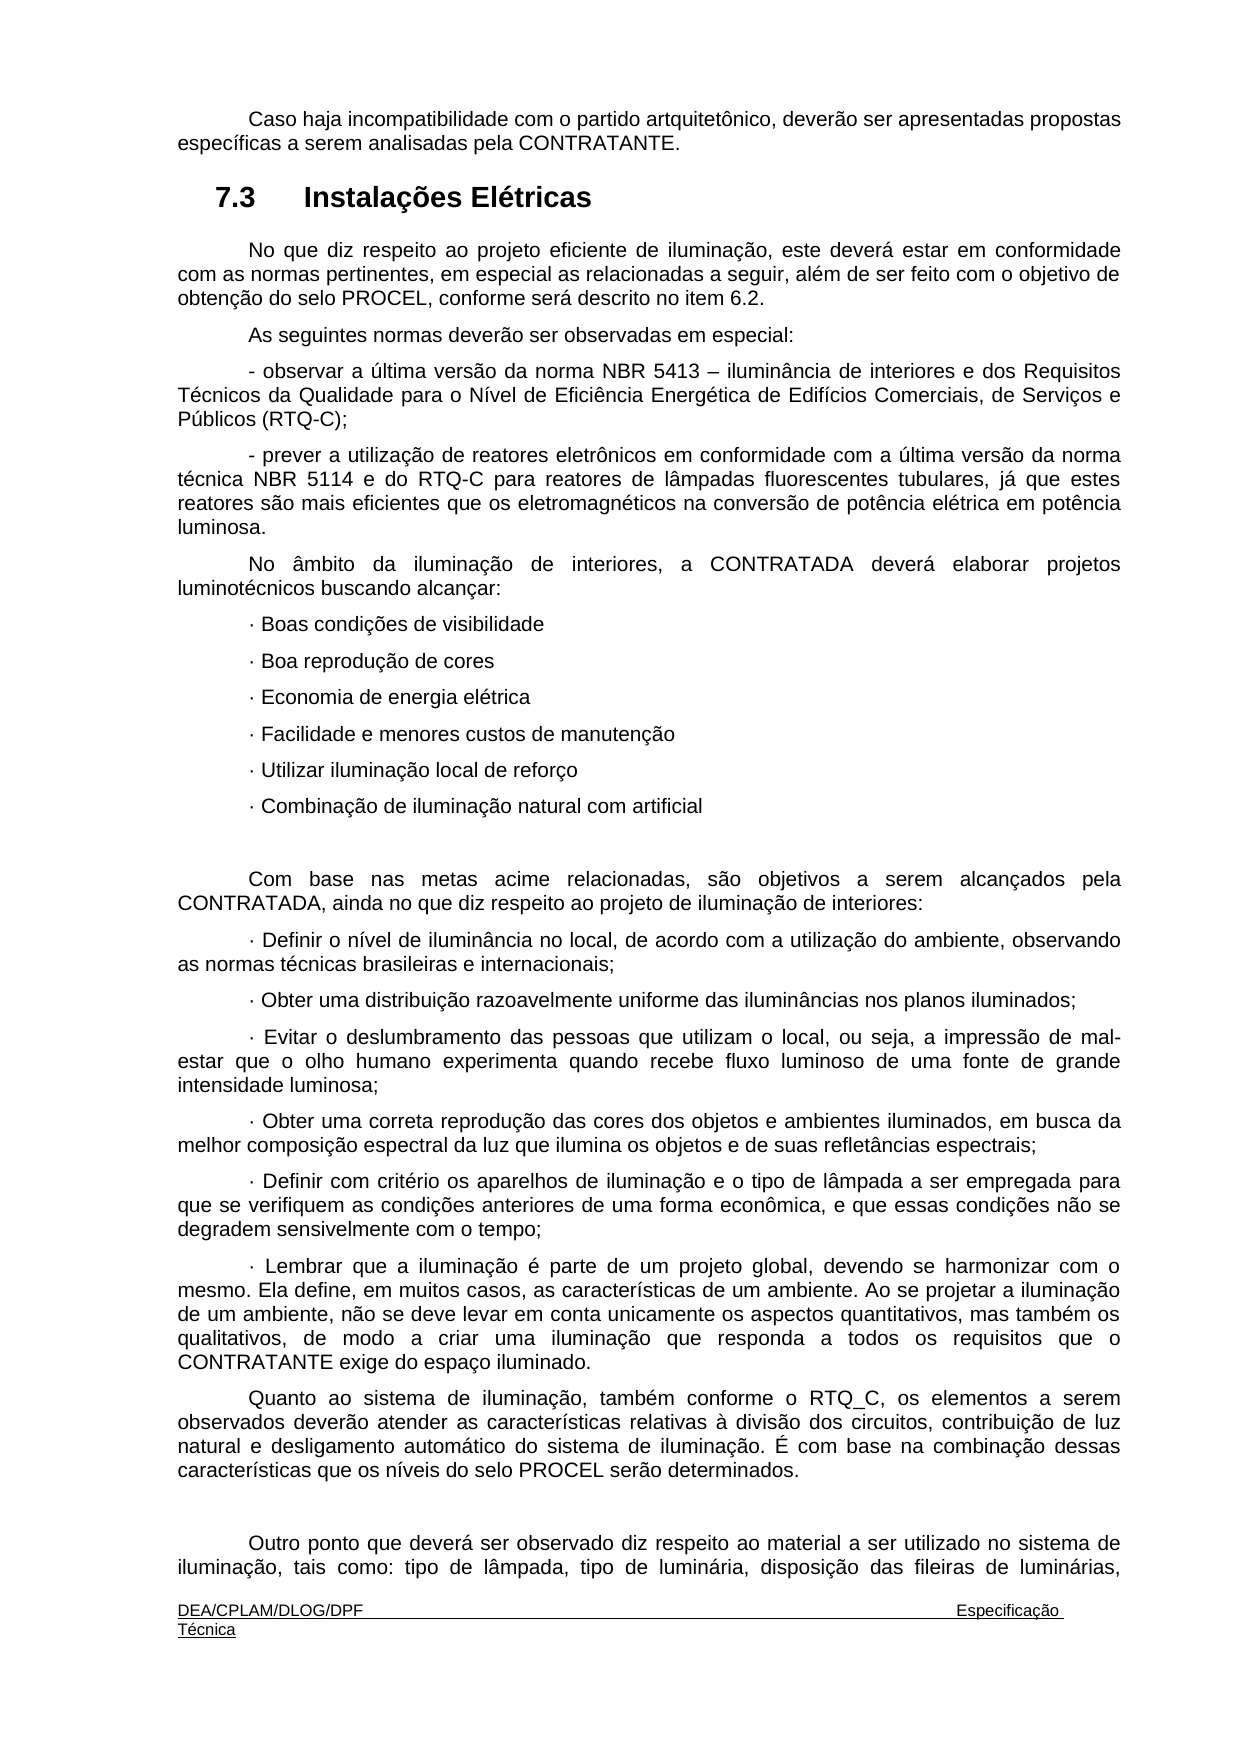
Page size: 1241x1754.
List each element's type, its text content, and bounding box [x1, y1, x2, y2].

text No âmbito da iluminação de interiores, a CONTRATADA deverá elaborar projetos luminotécnicos buscando alcançar: [177, 552, 1122, 599]
text As seguintes normas deverão ser observadas em especial: [177, 322, 1122, 346]
text · Combinação de iluminação natural com artificial [177, 794, 1122, 818]
text · Boas condições de visibilidade [177, 612, 1122, 636]
text · Definir o nível de iluminância no local, de acordo com a utilização do ambiente, observando as normas técnicas brasileiras e internacionais; [177, 928, 1122, 976]
text - prever a utilização de reatores eletrônicos em conformidade com a última versão da norma técnica NBR 5114 e do RTQ-C para reatores de lâmpadas fluorescentes tubulares, já que estes reatores são mais eficientes que os eletromagnéticos na conversão de potência elétrica em potência luminosa. [177, 443, 1122, 539]
text · Facilidade e menores custos de manutenção [177, 721, 1122, 745]
text Quanto ao sistema de iluminação, também conforme o RTQ_C, os elementos a serem observados deverão atender as características relativas à divisão dos circuitos, contribuição de luz natural e desligamento automático do sistema de iluminação. É com base na combinação dessas características que os níveis do selo PROCEL serão determinados. [177, 1386, 1122, 1482]
text No que diz respeito ao projeto eficiente de iluminação, este deverá estar em conformidade com as normas pertinentes, em especial as relacionadas a seguir, além de ser feito com o objetivo de obtenção do selo PROCEL, conforme será descrito no item 6.2. [177, 238, 1122, 310]
text · Obter uma correta reprodução das cores dos objetos e ambientes iluminados, em busca da melhor composição espectral da luz que ilumina os objetos e de suas refletâncias espectrais; [177, 1109, 1122, 1157]
text · Obter uma distribuição razoavelmente uniforme das iluminâncias nos planos iluminados; [177, 988, 1122, 1012]
text Com base nas metas acime relacionadas, são objetivos a serem alcançados pela CONTRATADA, ainda no que diz respeito ao projeto de iluminação de interiores: [177, 867, 1122, 915]
text · Lembrar que a iluminação é parte de um projeto global, devendo se harmonizar com o mesmo. Ela define, em muitos casos, as características de um ambiente. Ao se projetar a iluminação de um ambiente, não se deve levar em conta unicamente os aspectos quantitativos, mas também os qualitativos, de modo a criar uma iluminação que responda a todos os requisitos que o CONTRATANTE exige do espaço iluminado. [177, 1254, 1122, 1373]
text Instalações Elétricas [215, 179, 1122, 213]
text Caso haja incompatibilidade com o partido artquitetônico, deverão ser apresentadas propostas específicas a serem analisadas pela CONTRATANTE. [177, 107, 1122, 154]
text · Definir com critério os aparelhos de iluminação e o tipo de lâmpada a ser empregada para que se verifiquem as condições anteriores de uma forma econômica, e que essas condições não se degradem sensivelmente com o tempo; [177, 1169, 1122, 1241]
text · Utilizar iluminação local de reforço [177, 758, 1122, 782]
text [177, 1531, 1122, 1579]
text · Evitar o deslumbramento das pessoas que utilizam o local, ou seja, a impressão de mal-estar que o olho humano experimenta quando recebe fluxo luminoso de uma fonte de grande intensidade luminosa; [177, 1024, 1122, 1096]
text · Economia de energia elétrica [177, 685, 1122, 709]
text - observar a última versão da norma NBR 5413 – iluminância de interiores e dos Requisitos Técnicos da Qualidade para o Nível de Eficiência Energética de Edifícios Comerciais, de Serviços e Públicos (RTQ-C); [177, 359, 1122, 431]
text · Boa reprodução de cores [177, 648, 1122, 672]
